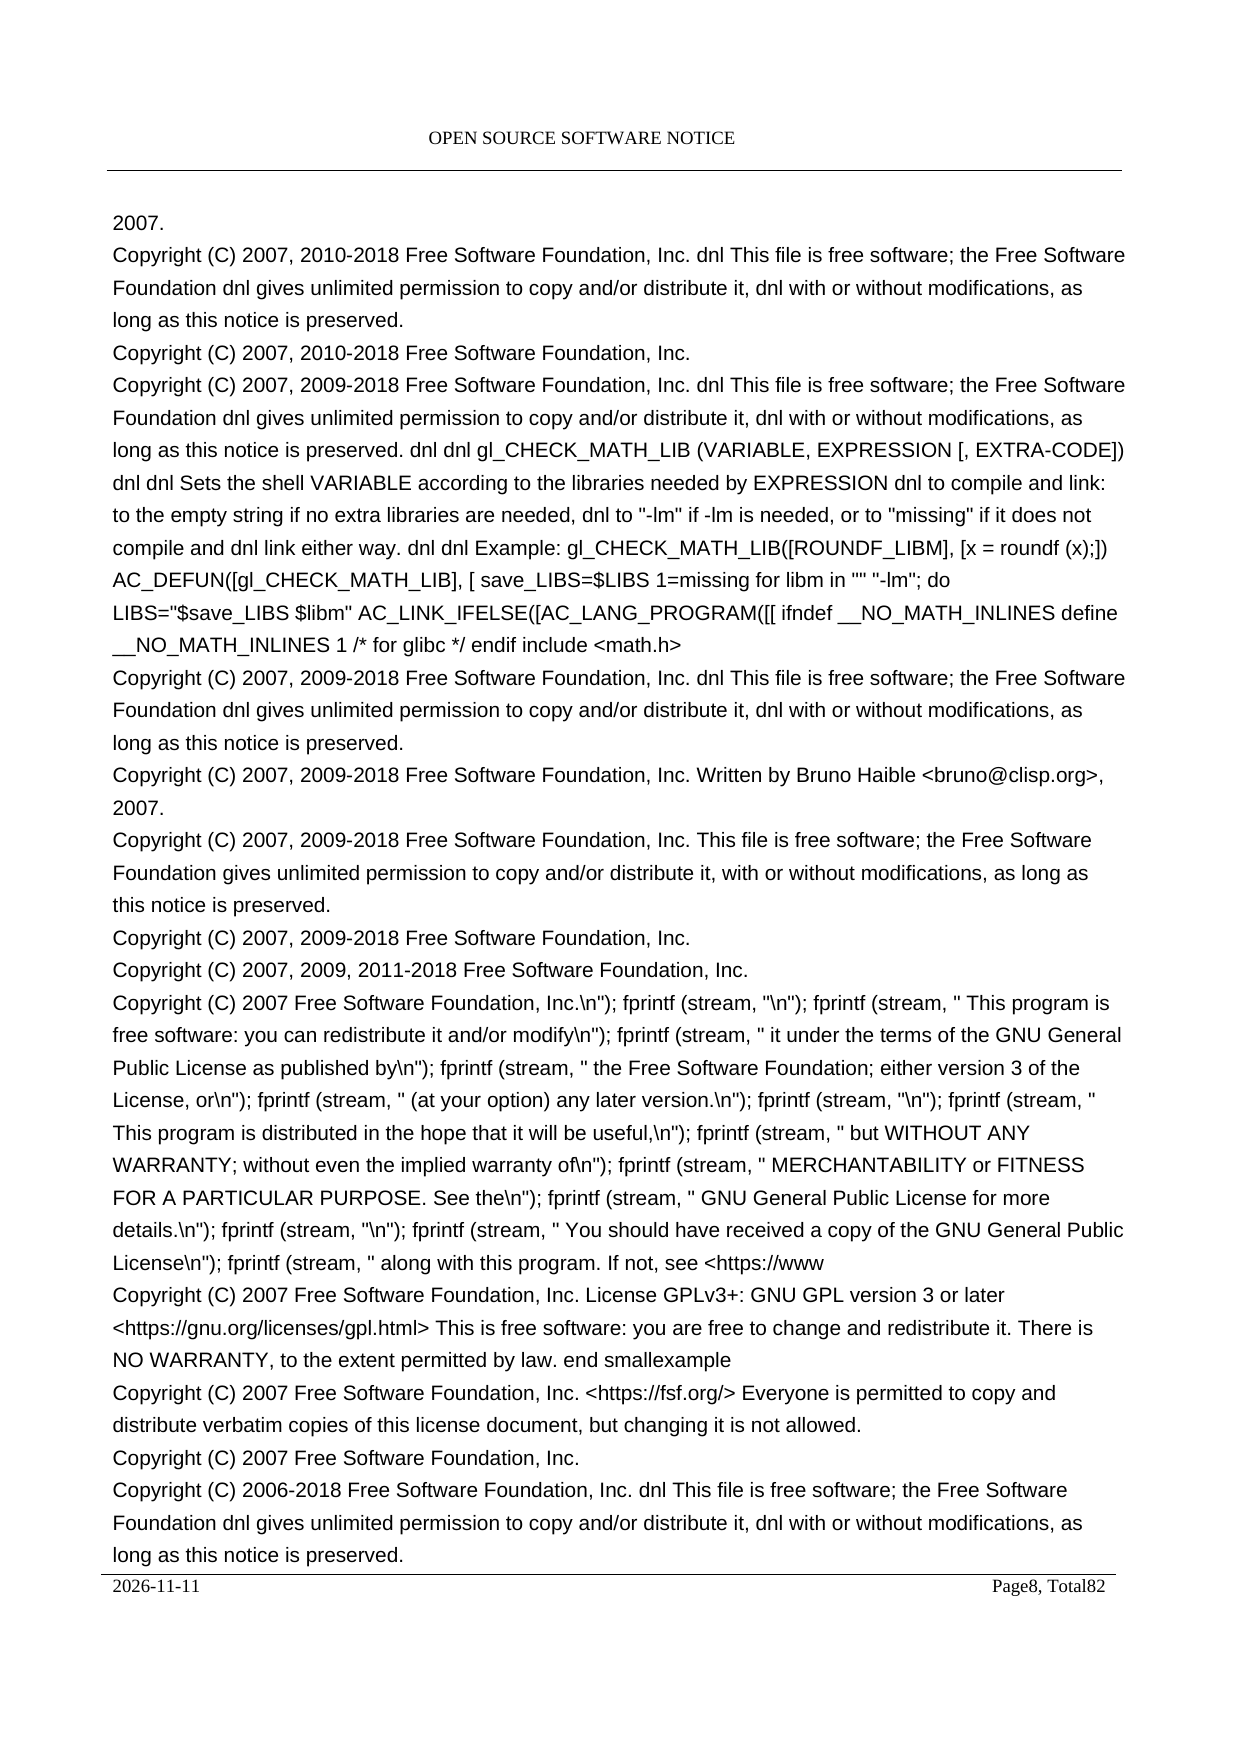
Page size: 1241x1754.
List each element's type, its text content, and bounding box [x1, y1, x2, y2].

text Copyright (C) 2007, 2009-2018 Free Software Foundation, Inc. Written by Bruno Haible <bruno@clisp.org>, 2007. [112, 759, 1128, 824]
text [112, 206, 1128, 239]
text Copyright (C) 2006-2018 Free Software Foundation, Inc. dnl This file is free software; the Free Software Foundation dnl gives unlimited permission to copy and/or distribute it, dnl with or without modifications, as long as this notice is preserved. [112, 1474, 1128, 1571]
text Copyright (C) 2007, 2009-2018 Free Software Foundation, Inc. dnl This file is free software; the Free Software Foundation dnl gives unlimited permission to copy and/or distribute it, dnl with or without modifications, as long as this notice is preserved. dnl dnl gl_CHECK_MATH_LIB (VARIABLE, EXPRESSION [, EXTRA-CODE]) dnl dnl Sets the shell VARIABLE according to the libraries needed by EXPRESSION dnl to compile and link: to the empty string if no extra libraries are needed, dnl to "-lm" if -lm is needed, or to "missing" if it does not compile and dnl link either way. dnl dnl Example: gl_CHECK_MATH_LIB([ROUNDF_LIBM], [x = roundf (x);]) AC_DEFUN([gl_CHECK_MATH_LIB], [ save_LIBS=$LIBS 1=missing for libm in "" "-lm"; do LIBS="$save_LIBS $libm" AC_LINK_IFELSE([AC_LANG_PROGRAM([[ ifndef __NO_MATH_INLINES define __NO_MATH_INLINES 1 /* for glibc */ endif include <math.h> [112, 369, 1128, 661]
text Copyright (C) 2007, 2009-2018 Free Software Foundation, Inc. This file is free software; the Free Software Foundation gives unlimited permission to copy and/or distribute it, with or without modifications, as long as this notice is preserved. [112, 824, 1128, 921]
text Copyright (C) 2007, 2010-2018 Free Software Foundation, Inc. dnl This file is free software; the Free Software Foundation dnl gives unlimited permission to copy and/or distribute it, dnl with or without modifications, as long as this notice is preserved. [112, 239, 1128, 336]
text Copyright (C) 2007, 2009-2018 Free Software Foundation, Inc. [112, 921, 1128, 954]
text Copyright (C) 2007, 2009-2018 Free Software Foundation, Inc. dnl This file is free software; the Free Software Foundation dnl gives unlimited permission to copy and/or distribute it, dnl with or without modifications, as long as this notice is preserved. [112, 661, 1128, 759]
text Copyright (C) 2007 Free Software Foundation, Inc. <https://fsf.org/> Everyone is permitted to copy and distribute verbatim copies of this license document, but changing it is not allowed. [112, 1376, 1128, 1441]
text Copyright (C) 2007, 2009, 2011-2018 Free Software Foundation, Inc. [112, 954, 1128, 986]
text Copyright (C) 2007, 2010-2018 Free Software Foundation, Inc. [112, 336, 1128, 369]
text Copyright (C) 2007 Free Software Foundation, Inc.\n"); fprintf (stream, "\n"); fprintf (stream, " This program is free software: you can redistribute it and/or modify\n"); fprintf (stream, " it under the terms of the GNU General Public License as published by\n"); fprintf (stream, " the Free Software Foundation; either version 3 of the License, or\n"); fprintf (stream, " (at your option) any later version.\n"); fprintf (stream, "\n"); fprintf (stream, " This program is distributed in the hope that it will be useful,\n"); fprintf (stream, " but WITHOUT ANY WARRANTY; without even the implied warranty of\n"); fprintf (stream, " MERCHANTABILITY or FITNESS FOR A PARTICULAR PURPOSE. See the\n"); fprintf (stream, " GNU General Public License for more details.\n"); fprintf (stream, "\n"); fprintf (stream, " You should have received a copy of the GNU General Public License\n"); fprintf (stream, " along with this program. If not, see <https://www [112, 986, 1128, 1279]
text Copyright (C) 2007 Free Software Foundation, Inc. [112, 1441, 1128, 1474]
text Copyright (C) 2007 Free Software Foundation, Inc. License GPLv3+: GNU GPL version 3 or later <https://gnu.org/licenses/gpl.html> This is free software: you are free to change and redistribute it. There is NO WARRANTY, to the extent permitted by law. end smallexample [112, 1279, 1128, 1376]
